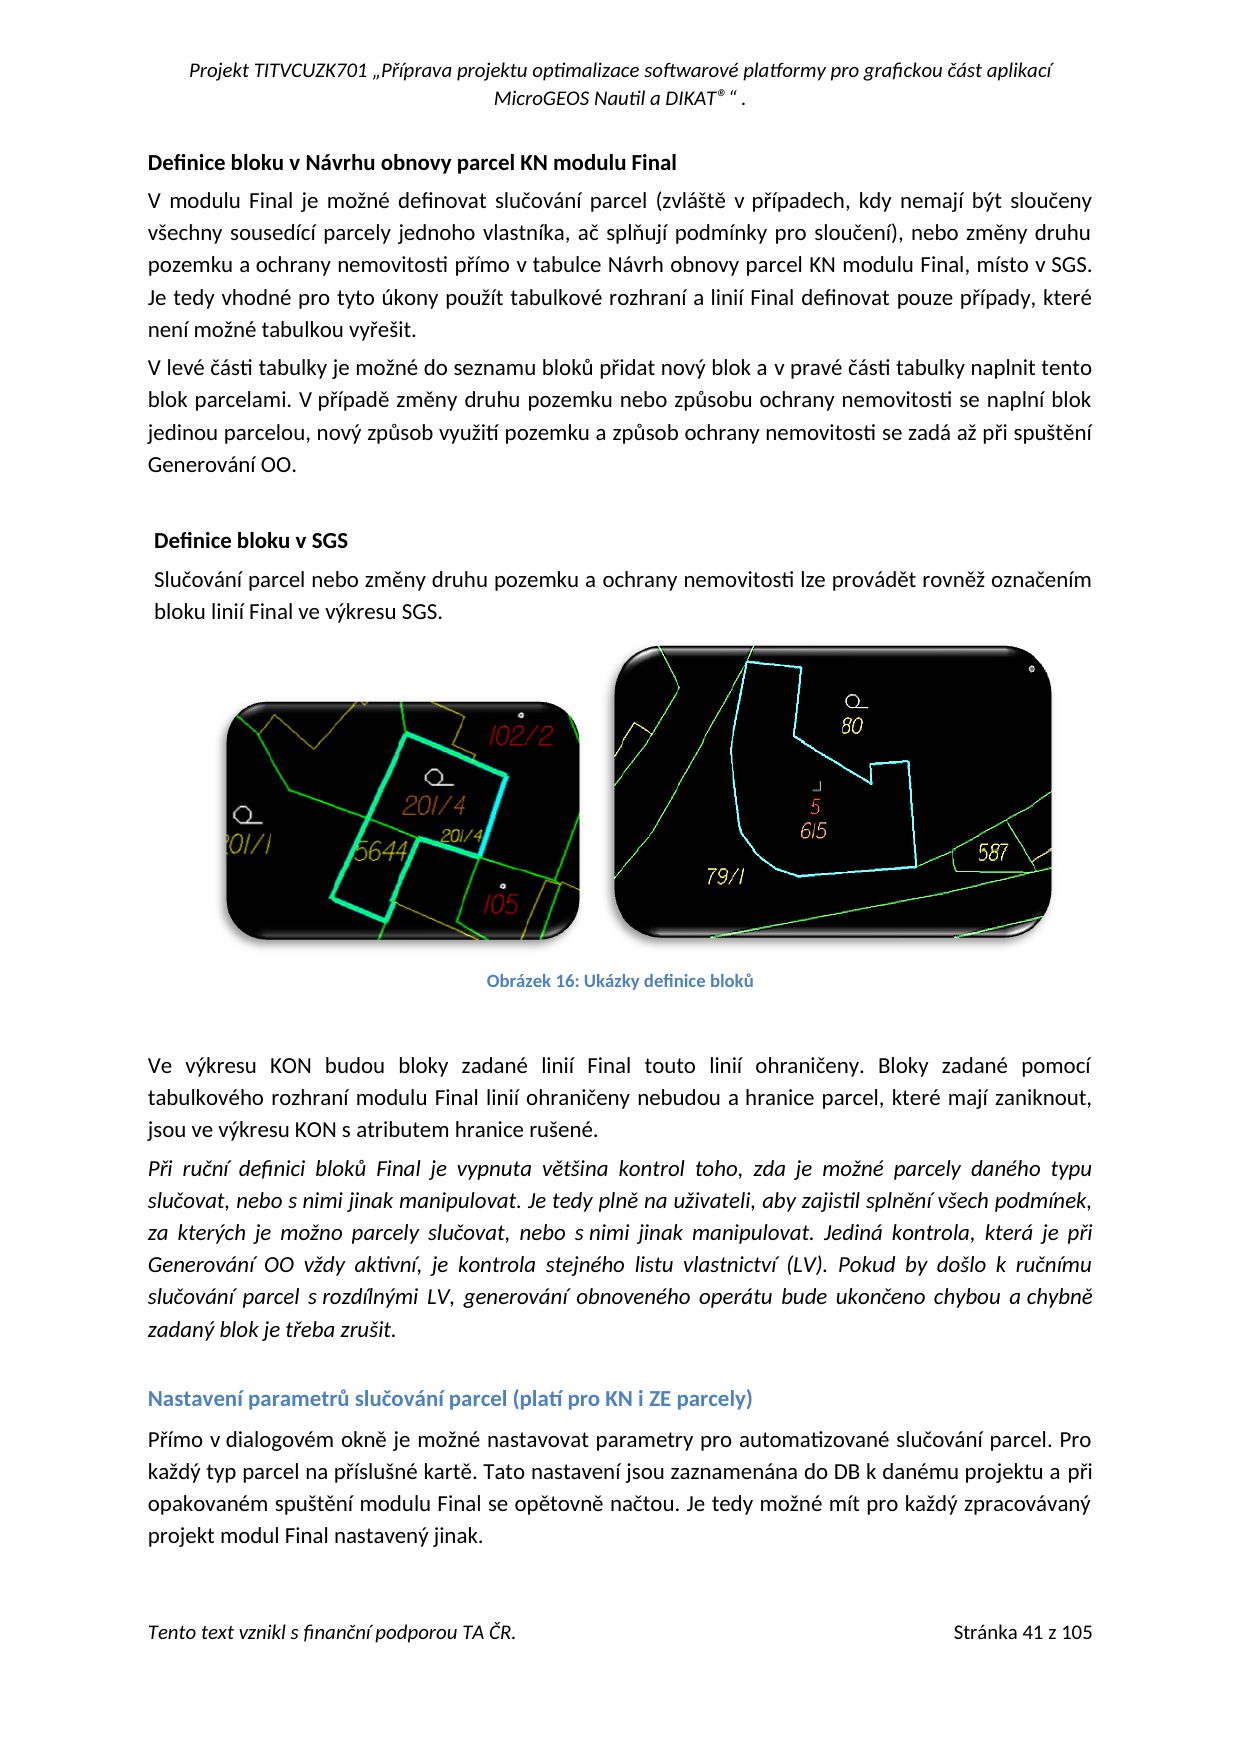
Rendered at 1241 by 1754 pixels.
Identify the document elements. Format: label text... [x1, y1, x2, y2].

text Přímo v dialogovém okně je možné nastavovat parametry pro automatizované slučování parcel. Pro každý typ parcel na příslušné kartě. Tato nastavení jsou zaznamenána do DB k danému projektu a při opakovaném spuštění modulu Final se opětovně načtou. Je tedy možné mít pro každý zpracovávaný projekt modul Final nastavený jinak. [148, 1425, 1093, 1549]
text V levé části tabulky je možné do seznamu bloků přidat nový blok a v pravé části tabulky naplnit tento blok parcelami. V případě změny druhu pozemku nebo způsobu ochrany nemovitosti se naplní blok jedinou parcelou, nový způsob využití pozemku a způsob ochrany nemovitosti se zadá až při spuštění Generování OO. [148, 353, 1093, 478]
text Definice bloku v Návrhu obnovy parcel KN modulu Final [148, 148, 1093, 176]
text Ve výkresu KON budou bloky zadané linií Final touto linií ohraničeny. Bloky zadané pomocí tabulkového rozhraní modulu Final linií ohraničeny nebudou a hranice parcel, které mají zaniknout, jsou ve výkresu KON s atributem hranice rušené. [148, 1051, 1093, 1143]
text V modulu Final je možné definovat slučování parcel (zvláště v případech, kdy nemají být sloučeny všechny sousedící parcely jednoho vlastníka, ač splňují podmínky pro sloučení), nebo změny druhu pozemku a ochrany nemovitosti přímo v tabulce Návrh obnovy parcel KN modulu Final, místo v SGS. Je tedy vhodné pro tyto úkony použít tabulkové rozhraní a linií Final definovat pouze případy, které není možné tabulkou vyřešit. [148, 186, 1093, 343]
picture [207, 691, 590, 959]
text Definice bloku v SGS [154, 527, 1093, 555]
picture [595, 635, 1062, 959]
text Slučování parcel nebo změny druhu pozemku a ochrany nemovitosti lze provádět rovněž označením bloku linií Final ve výkresu SGS. [154, 565, 1093, 625]
subtitle Nastavení parametrů slučování parcel (platí pro KN i ZE parcely) [148, 1384, 1093, 1412]
text Při ruční definici bloků Final je vypnuta většina kontrol toho, zda je možné parcely daného typu slučovat, nebo s nimi jinak manipulovat. Je tedy plně na uživateli, aby zajistil splnění všech podmínek, za kterých je možno parcely slučovat, nebo s nimi jinak manipulovat. Jediná kontrola, která je při Generování OO vždy aktivní, je kontrola stejného listu vlastnictví (LV). Pokud by došlo k ručnímu slučování parcel s rozdílnými LV, generování obnoveného operátu bude ukončeno chybou a chybně zadaný blok je třeba zrušit. [148, 1154, 1093, 1343]
